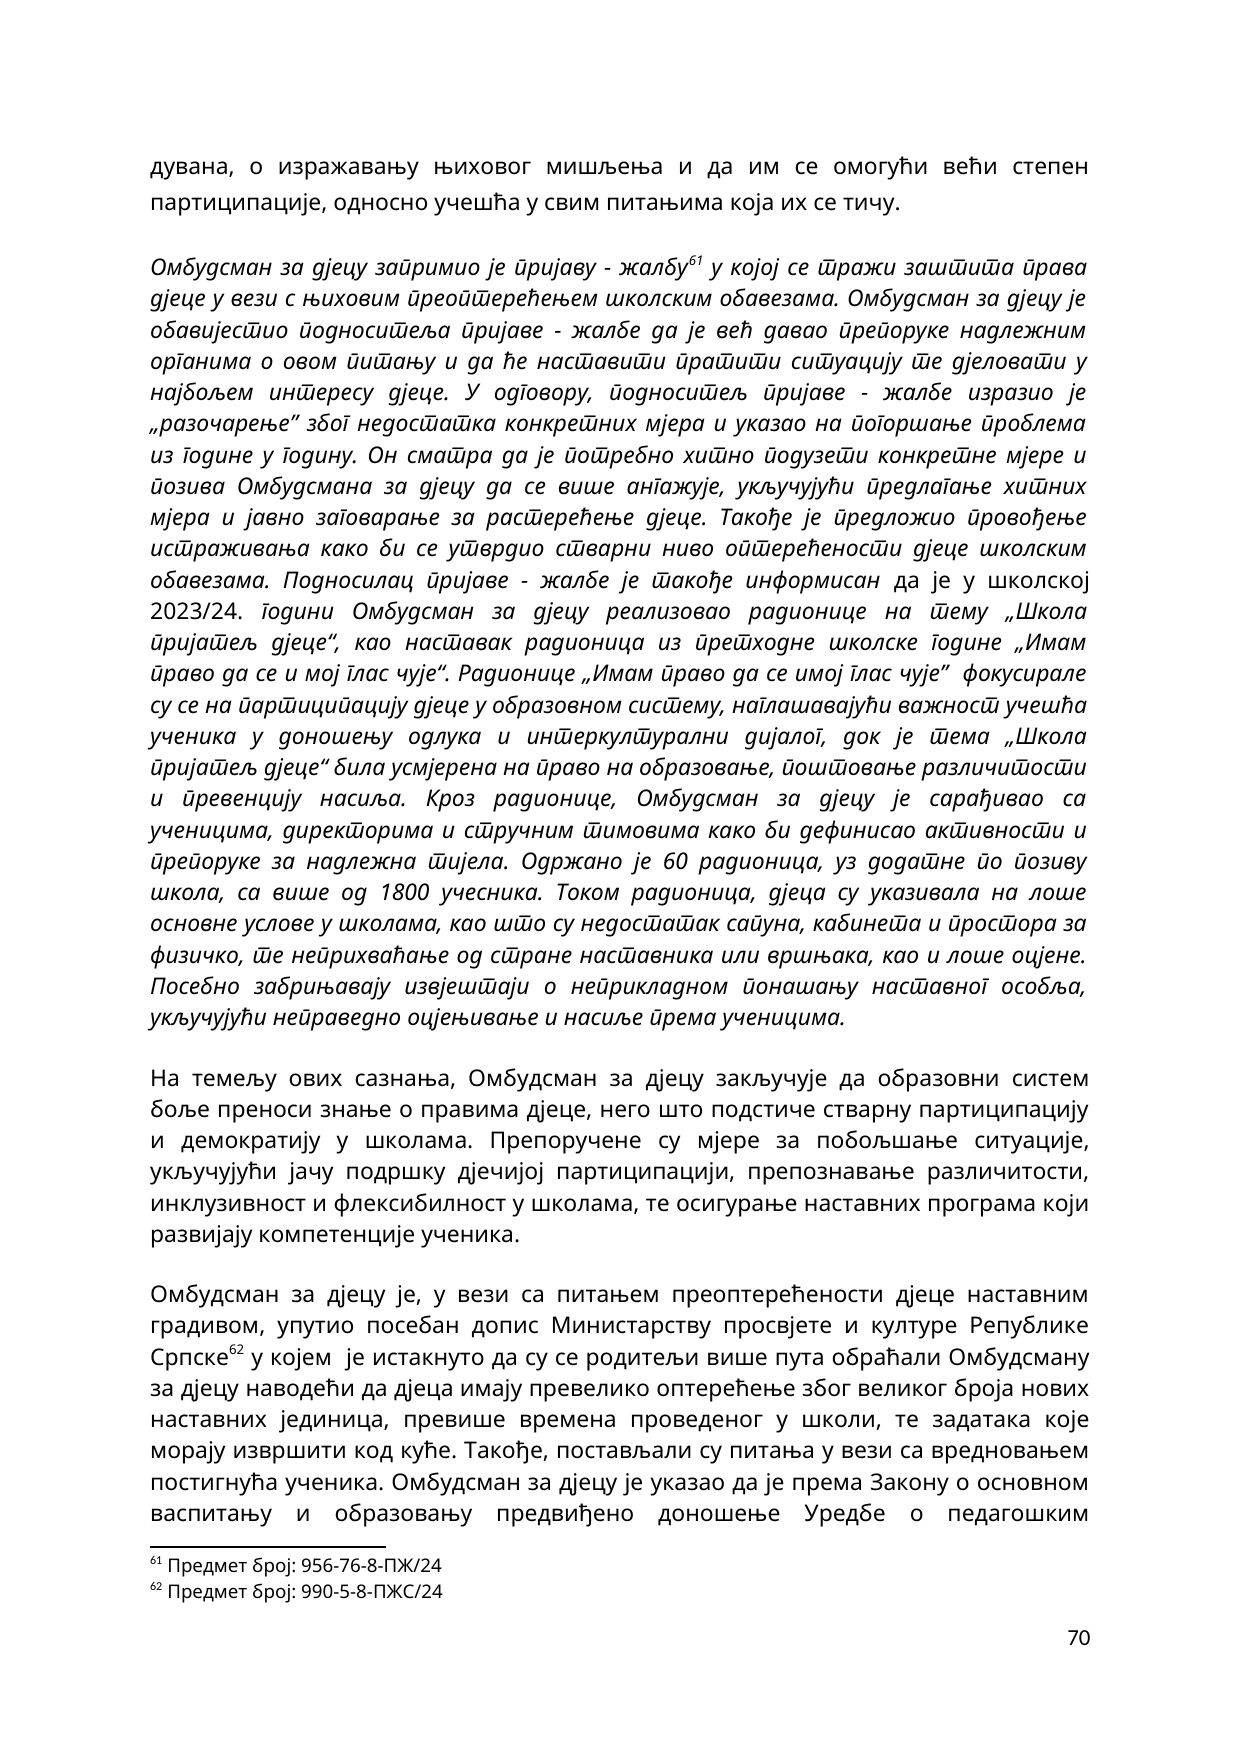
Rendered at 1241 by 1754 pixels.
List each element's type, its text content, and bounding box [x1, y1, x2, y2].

text На темељу ових сазнања, Омбудсман за дјецу закључује да образовни систем боље преноси знање о правима дјеце, него што подстиче стварну партиципацију и демократију у школама. Препоручене су мјере за побољшање ситуације, укључујући јачу подршку дјечијој партиципацији, препознавање различитости, инклузивност и флексибилност у школама, те осигурање наставних програма који развијају компетенције ученика. [150, 1061, 1090, 1249]
text Омбудсман за дјецу запримио је пријаву - жалбу у којој се тражи заштита права дјеце у вези с њиховим преоптерећењем школским обавезама. Омбудсман за дјецу је обавијестио подноситеља пријаве - жалбе да је већ давао препоруке надлежним органима о овом питању и да ће наставити пратити ситуацију те дјеловати у најбољем интересу дјеце. У одговору, подноситељ пријаве - жалбе изразио је „разочарење” због недостатка конкретних мјера и указао на погоршање проблема из године у годину. Он сматра да је потребно хитно подузети конкретне мјере и позива Омбудсмана за дјецу да се више ангажује, укључујући предлагање хитних мјера и јавно заговарање за растерећење дјеце. Такође је предложио провођење истраживања како би се утврдио стварни ниво оптерећености дјеце школским обавезама. Подносилац пријаве - жалбе је такође информисан да је у школској 2023/24. години Омбудсман за дјецу реализовао радионице на тему „Школа пријатељ дјеце“, као наставак радионица из претходне школске године „Имам право да се и мој глас чује“. Радионице „Имам право да се имој глас чује” фокусирале су се на партиципацију дјеце у образовном систему, наглашавајући важност учешћа ученика у доношењу одлука и интеркултурални дијалог, док је тема „Школа пријатељ дјеце“ била усмјерена на право на образовање, поштовање различитости и превенцију насиља. Кроз радионице, Омбудсман за дјецу је сарађивао са ученицима, директорима и стручним тимовима како би дефинисао активности и препоруке за надлежна тијела. Одржано је 60 радионица, уз додатне по позиву школа, са више од 1800 учесника. Током радионица, дјеца су указивала на лоше основне услове у школама, као што су недостатак сапуна, кабинета и простора за физичко, те неприхваћање од стране наставника или вршњака, као и лоше оцјене. Посебно забрињавају извјештаји о неприкладном понашању наставног особља, укључујући неправедно оцјењивање и насиље према ученицима. [150, 251, 1090, 1032]
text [150, 1278, 1090, 1528]
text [150, 150, 1090, 217]
